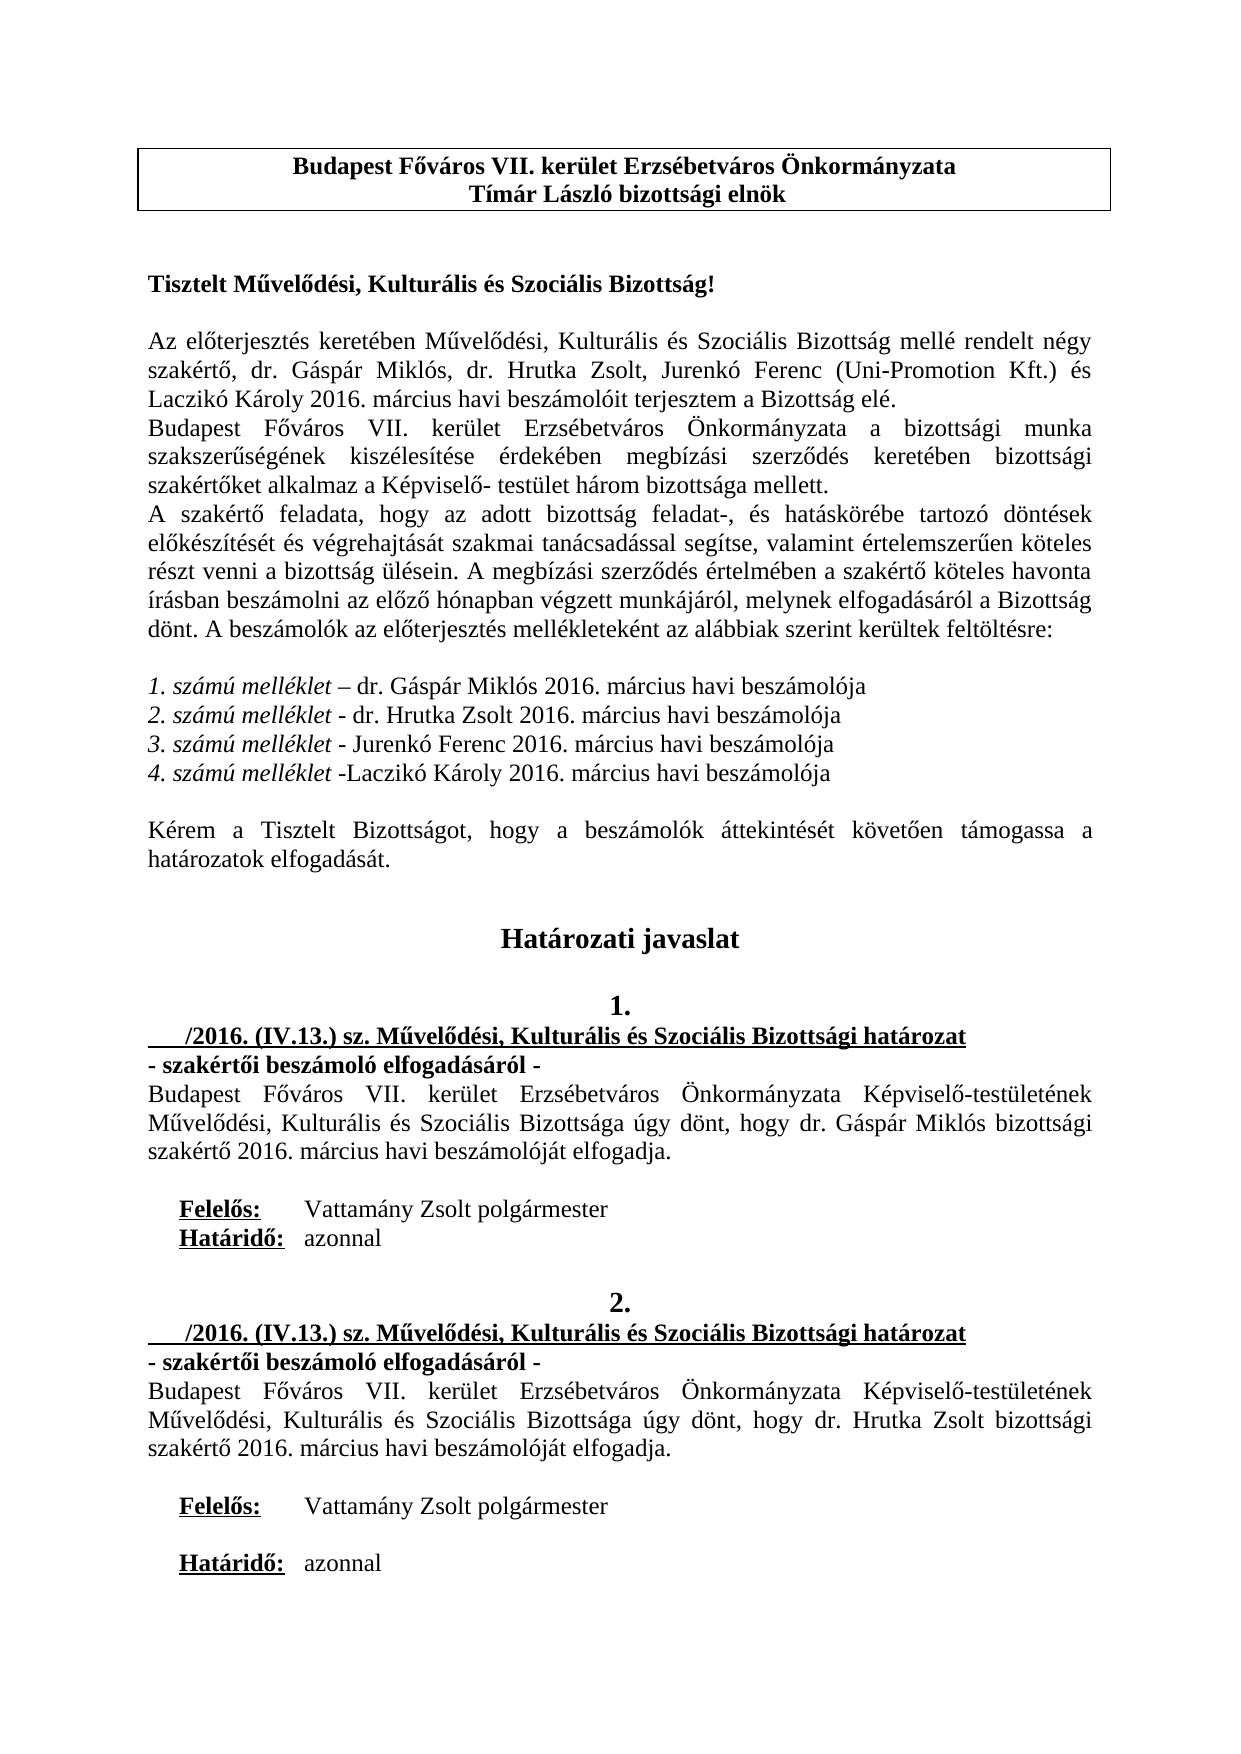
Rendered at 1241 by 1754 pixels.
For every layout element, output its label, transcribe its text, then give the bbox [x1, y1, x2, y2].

text - szakértői beszámoló elfogadásáról - [148, 1050, 1093, 1079]
text Határozati javaslat [148, 921, 1093, 954]
text Felelős: Vattamány Zsolt polgármester [179, 1194, 1093, 1223]
text 2. számú melléklet - dr. Hrutka Zsolt 2016. március havi beszámolója [148, 700, 1093, 729]
text A szakértő feladata, hogy az adott bizottság feladat-, és hatáskörébe tartozó döntések előkészítését és végrehajtását szakmai tanácsadással segítse, valamint értelemszerűen köteles részt venni a bizottság ülésein. A megbízási szerződés értelmében a szakértő köteles havonta írásban beszámolni az előző hónapban végzett munkájáról, melynek elfogadásáról a Bizottság dönt. A beszámolók az előterjesztés mellékleteként az alábbiak szerint kerültek feltöltésre: [148, 499, 1093, 643]
text - szakértői beszámoló elfogadásáról - [148, 1347, 1093, 1376]
table_header Budapest Főváros VII. kerület Erzsébetváros Önkormányzata Tímár László bizottsági elnök [139, 149, 1110, 210]
text Felelős: Vattamány Zsolt polgármester [179, 1491, 1093, 1520]
text Határidő: azonnal [179, 1223, 1093, 1251]
text /2016. (IV.13.) sz. Művelődési, Kulturális és Szociális Bizottsági határozat [148, 1021, 1093, 1050]
text 3. számú melléklet - Jurenkó Ferenc 2016. március havi beszámolója [148, 729, 1093, 758]
text 2. [148, 1285, 1093, 1318]
text Határidő: azonnal [179, 1548, 1093, 1577]
text Tisztelt Művelődési, Kulturális és Szociális Bizottság! [148, 269, 1093, 298]
text 1. számú melléklet – dr. Gáspár Miklós 2016. március havi beszámolója [148, 671, 1093, 700]
text 4. számú melléklet -Laczikó Károly 2016. március havi beszámolója [148, 758, 1093, 786]
text Budapest Főváros VII. kerület Erzsébetváros Önkormányzata a bizottsági munka szakszerűségének kiszélesítése érdekében megbízási szerződés keretében bizottsági szakértőket alkalmaz a Képviselő- testület három bizottsága mellett. [148, 413, 1093, 499]
text Kérem a Tisztelt Bizottságot, hogy a beszámolók áttekintését követően támogassa a határozatok elfogadását. [148, 815, 1093, 873]
text Budapest Főváros VII. kerület Erzsébetváros Önkormányzata Képviselő-testületének Művelődési, Kulturális és Szociális Bizottsága úgy dönt, hogy dr. Hrutka Zsolt bizottsági szakértő 2016. március havi beszámolóját elfogadja. [148, 1376, 1093, 1462]
text /2016. (IV.13.) sz. Művelődési, Kulturális és Szociális Bizottsági határozat [148, 1318, 1093, 1347]
text Az előterjesztés keretében Művelődési, Kulturális és Szociális Bizottság mellé rendelt négy szakértő, dr. Gáspár Miklós, dr. Hrutka Zsolt, Jurenkó Ferenc (Uni-Promotion Kft.) és Laczikó Károly 2016. március havi beszámolóit terjesztem a Bizottság elé. [148, 326, 1093, 413]
text Budapest Főváros VII. kerület Erzsébetváros Önkormányzata Képviselő-testületének Művelődési, Kulturális és Szociális Bizottsága úgy dönt, hogy dr. Gáspár Miklós bizottsági szakértő 2016. március havi beszámolóját elfogadja. [148, 1079, 1093, 1165]
text 1. [148, 988, 1093, 1021]
